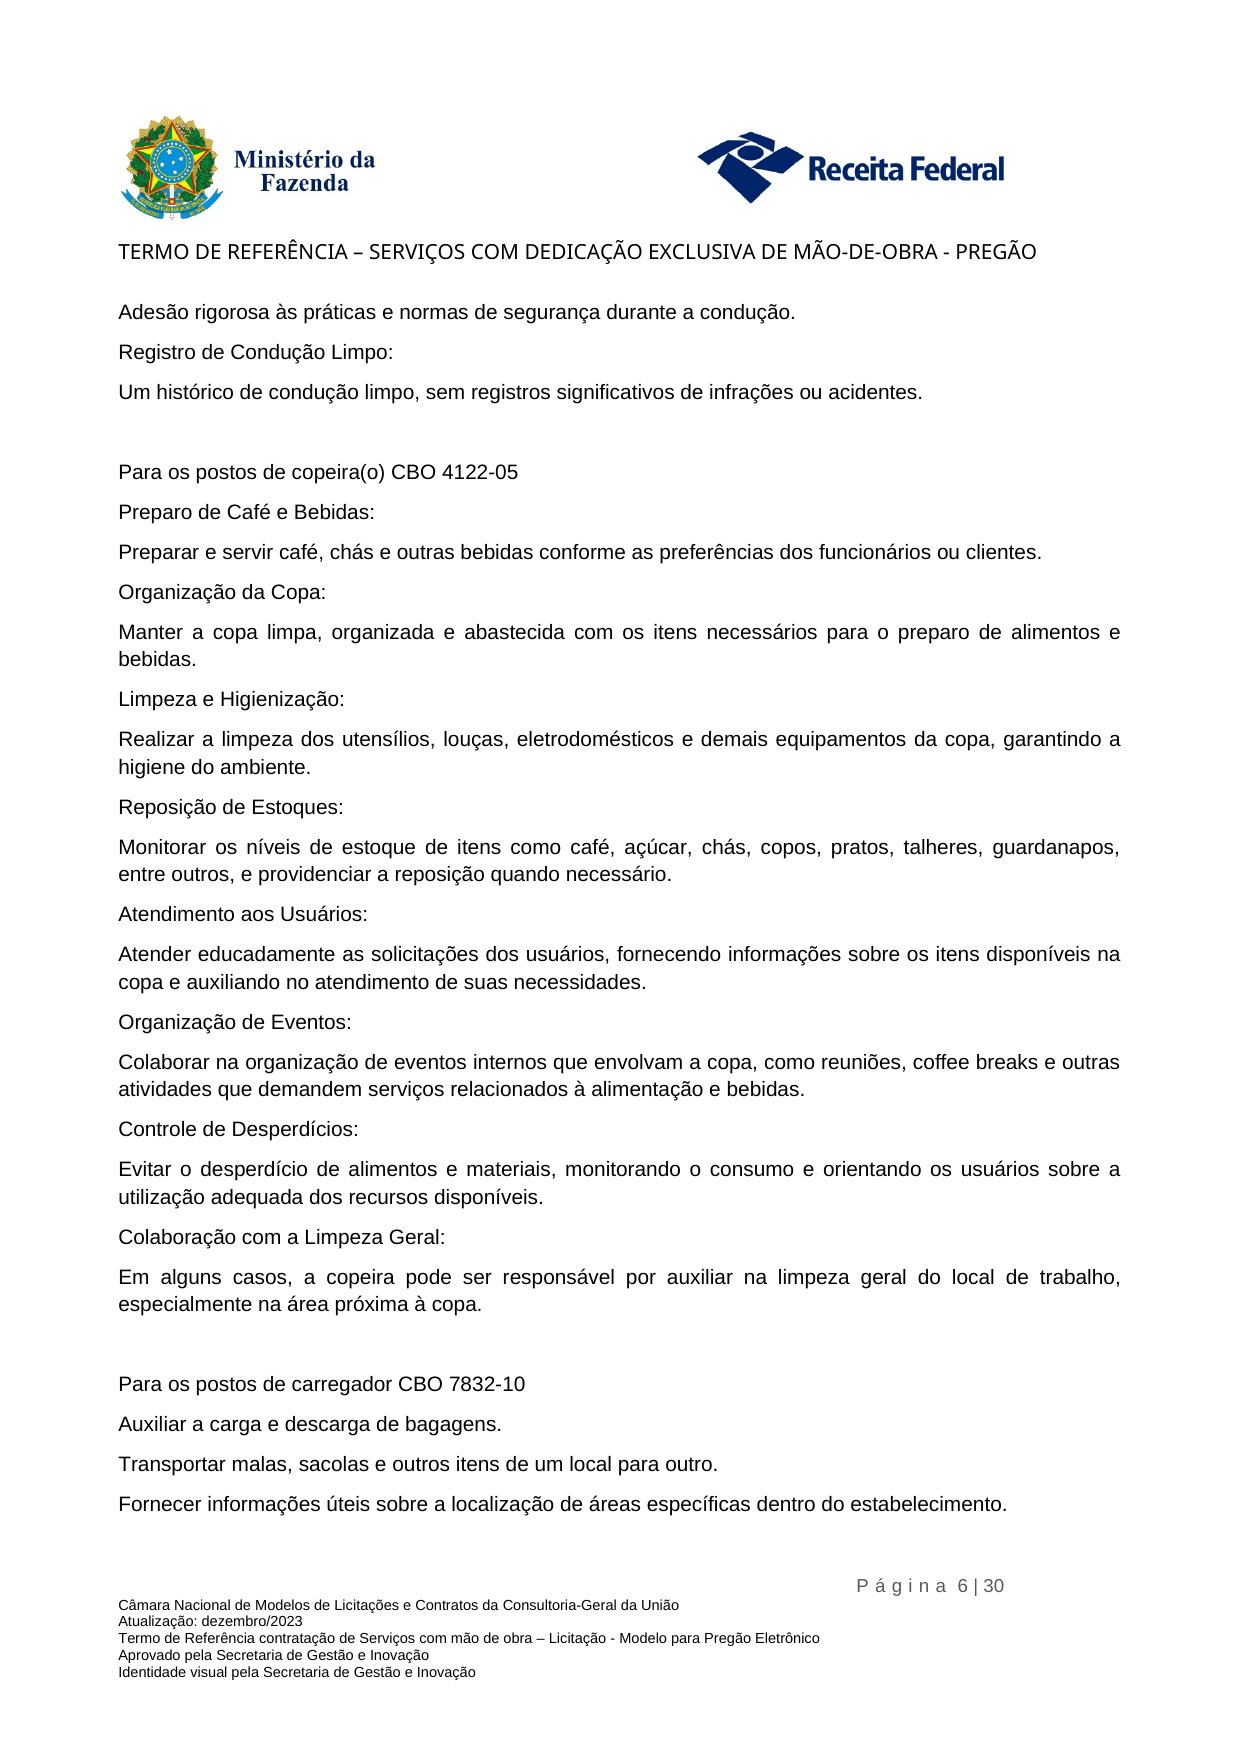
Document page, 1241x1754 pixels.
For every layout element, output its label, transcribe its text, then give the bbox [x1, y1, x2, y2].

picture [118, 101, 1004, 238]
text Transportar malas, sacolas e outros itens de um local para outro. [118, 1452, 1122, 1476]
text Para os postos de carregador CBO 7832-10 [118, 1372, 1122, 1396]
text Um histórico de condução limpo, sem registros significativos de infrações ou acidentes. [118, 380, 1122, 404]
text Para os postos de copeira(o) CBO 4122-05 [118, 460, 1122, 484]
text Preparo de Café e Bebidas: [118, 500, 1122, 524]
text Realizar a limpeza dos utensílios, louças, eletrodomésticos e demais equipamentos da copa, garantindo a higiene do ambiente. [118, 727, 1122, 779]
text Em alguns casos, a copeira pode ser responsável por auxiliar na limpeza geral do local de trabalho, especialmente na área próxima à copa. [118, 1265, 1122, 1316]
text Atendimento aos Usuários: [118, 902, 1122, 926]
text Colaborar na organização de eventos internos que envolvam a copa, como reuniões, coffee breaks e outras atividades que demandem serviços relacionados à alimentação e bebidas. [118, 1050, 1122, 1101]
text Colaboração com a Limpeza Geral: [118, 1225, 1122, 1249]
text Controle de Desperdícios: [118, 1117, 1122, 1141]
text Auxiliar a carga e descarga de bagagens. [118, 1412, 1122, 1436]
text Fornecer informações úteis sobre a localização de áreas específicas dentro do estabelecimento. [118, 1492, 1122, 1516]
text Organização de Eventos: [118, 1010, 1122, 1034]
text Evitar o desperdício de alimentos e materiais, monitorando o consumo e orientando os usuários sobre a utilização adequada dos recursos disponíveis. [118, 1157, 1122, 1209]
text Adesão rigorosa às práticas e normas de segurança durante a condução. [118, 300, 1122, 324]
text Registro de Condução Limpo: [118, 340, 1122, 364]
text Monitorar os níveis de estoque de itens como café, açúcar, chás, copos, pratos, talheres, guardanapos, entre outros, e providenciar a reposição quando necessário. [118, 835, 1122, 886]
text Atender educadamente as solicitações dos usuários, fornecendo informações sobre os itens disponíveis na copa e auxiliando no atendimento de suas necessidades. [118, 942, 1122, 994]
text Organização da Copa: [118, 580, 1122, 604]
text Reposição de Estoques: [118, 795, 1122, 819]
text Manter a copa limpa, organizada e abastecida com os itens necessários para o preparo de alimentos e bebidas. [118, 620, 1122, 671]
text Preparar e servir café, chás e outras bebidas conforme as preferências dos funcionários ou clientes. [118, 540, 1122, 564]
text Limpeza e Higienização: [118, 687, 1122, 711]
